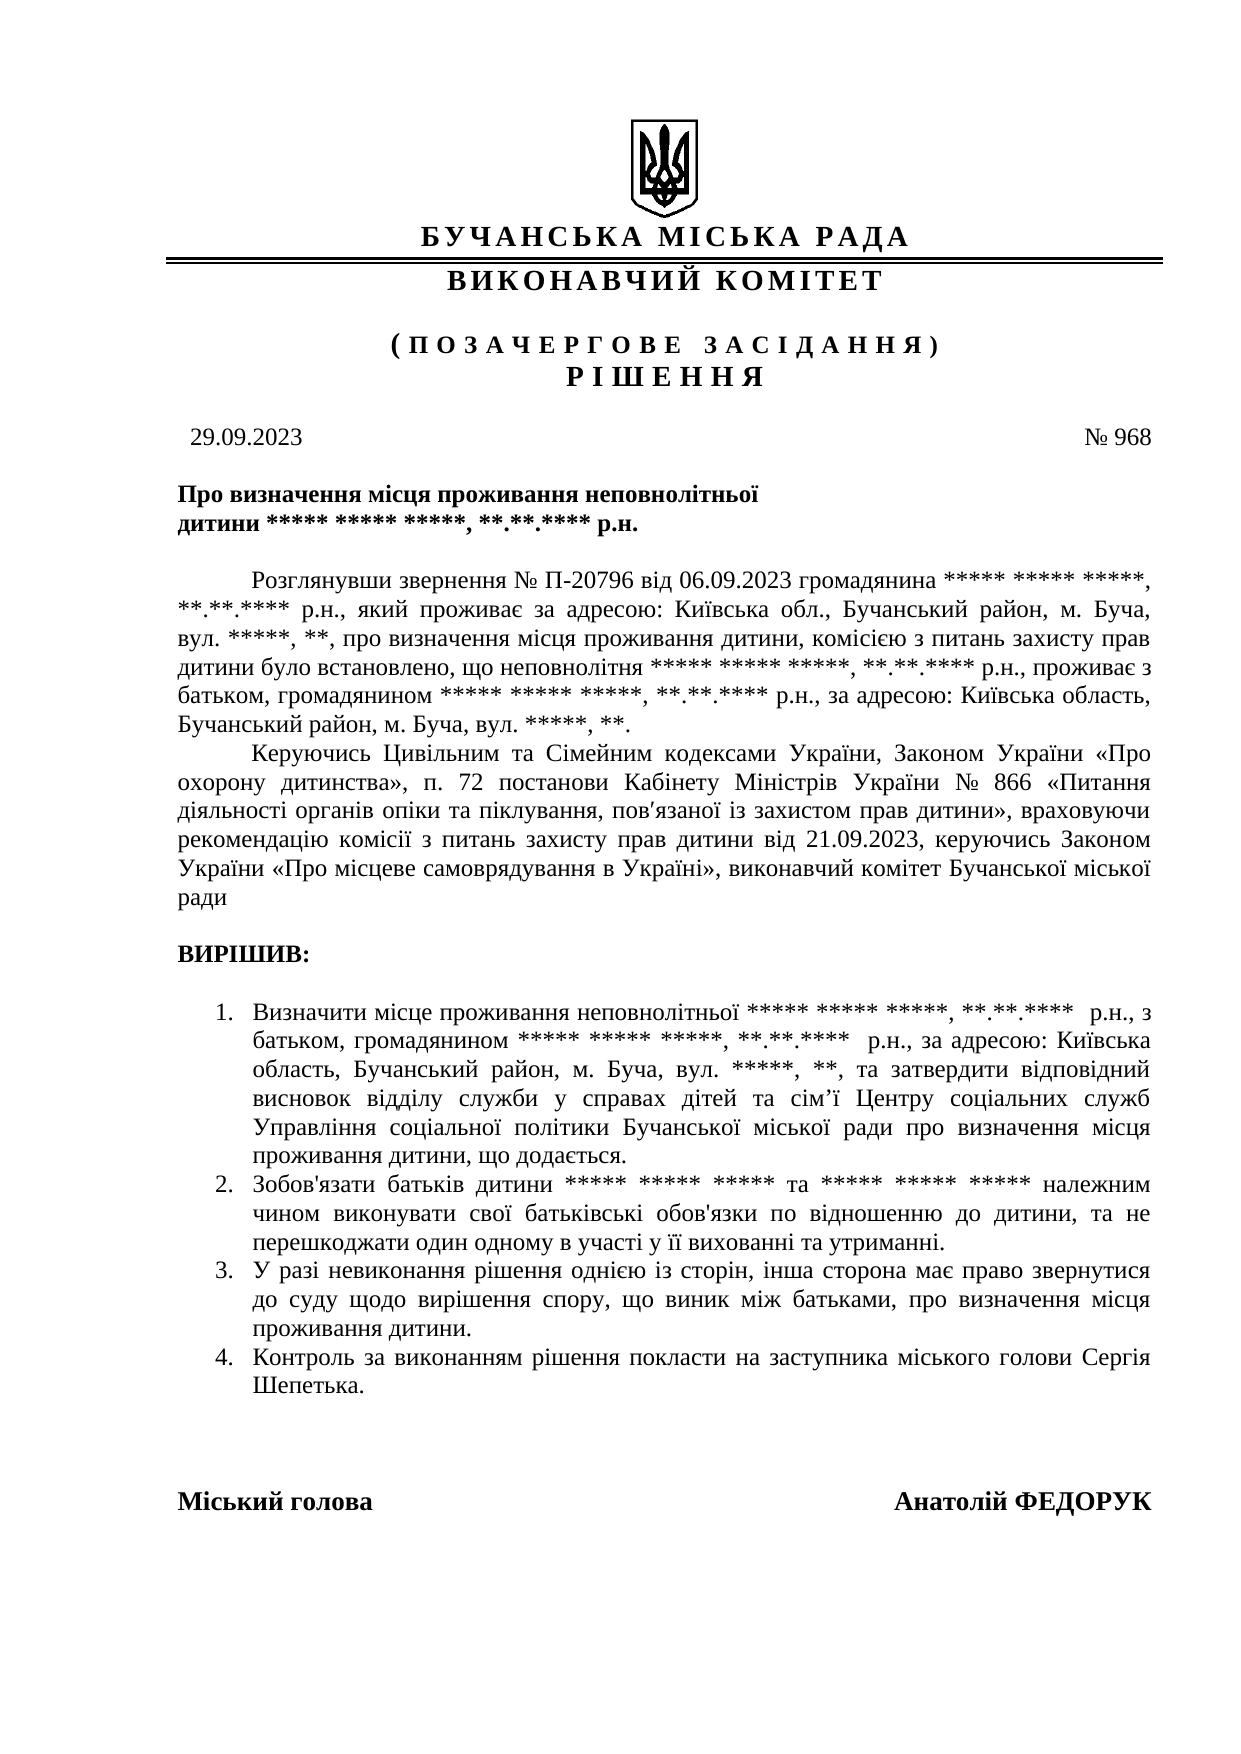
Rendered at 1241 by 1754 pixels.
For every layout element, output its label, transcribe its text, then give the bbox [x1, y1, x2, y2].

list У разі невиконання рішення однією із сторін, інша сторона має право звернутися до суду щодо вирішення спору, що виник між батьками, про визначення місця проживання дитини. [215, 1255, 1152, 1342]
text Про визначення місця проживання неповнолітньої [177, 479, 797, 508]
table_header ВИКОНАВЧИЙ КОМІТЕТ [166, 264, 1163, 326]
text Керуючись Цивільним та Сімейним кодексами України, Законом України «Про охорону дитинства», п. 72 постанови Кабінету Міністрів України № 866 «Питання діяльності органів опіки та піклування, пов′язаної із захистом прав дитини», враховуючи рекомендацію комісії з питань захисту прав дитини від 21.09.2023, керуючись Законом України «Про місцеве самоврядування в Україні», виконавчий комітет Бучанської міської ради [177, 738, 1152, 910]
list Визначити місце проживання неповнолітньої ***** ***** *****, **.**.**** р.н., з батьком, громадянином ***** ***** *****, **.**.**** р.н., за адресою: Київська область, Бучанський район, м. Буча, вул. *****, **, та затвердити відповідний висновок відділу служби у справах дітей та сім’ї Центру соціальних служб Управління соціальної політики Бучанської міської ради про визначення місця проживання дитини, що додається. [215, 997, 1152, 1169]
text ВИРІШИВ: [177, 939, 1152, 968]
text (ПОЗАЧЕРГОВЕ ЗАСІДАННЯ) [177, 326, 1152, 359]
text Розглянувши звернення № П-20796 від 06.09.2023 громадянина ***** ***** *****, **.**.**** р.н., який проживає за адресою: Київська обл., Бучанський район, м. Буча, вул. *****, **, про визначення місця проживання дитини, комісією з питань захисту прав дитини було встановлено, що неповнолітня ***** ***** *****, **.**.**** р.н., проживає з батьком, громадянином ***** ***** *****, **.**.**** р.н., за адресою: Київська область, Бучанський район, м. Буча, вул. *****, **. [177, 565, 1152, 738]
table_header 29.09.2023 [166, 422, 666, 450]
table_header Анатолій ФЕДОРУК [664, 1485, 1163, 1516]
text дитини ***** ***** *****, **.**.**** р.н. [177, 508, 797, 537]
text БУЧАНСЬКА МІСЬКА РАДА [177, 219, 1152, 252]
text РІШЕННЯ [177, 359, 1152, 393]
picture [629, 118, 700, 219]
table_header Міський голова [166, 1485, 664, 1516]
table_header № 968 [666, 422, 1163, 450]
list Зобов'язати батьків дитини ***** ***** ***** та ***** ***** ***** належним чином виконувати свої батьківські обов'язки по відношенню до дитини, та не перешкоджати один одному в участі у її вихованні та утриманні. [215, 1169, 1152, 1255]
list Контроль за виконанням рішення покласти на заступника міського голови Сергія Шепетька. [215, 1342, 1152, 1399]
